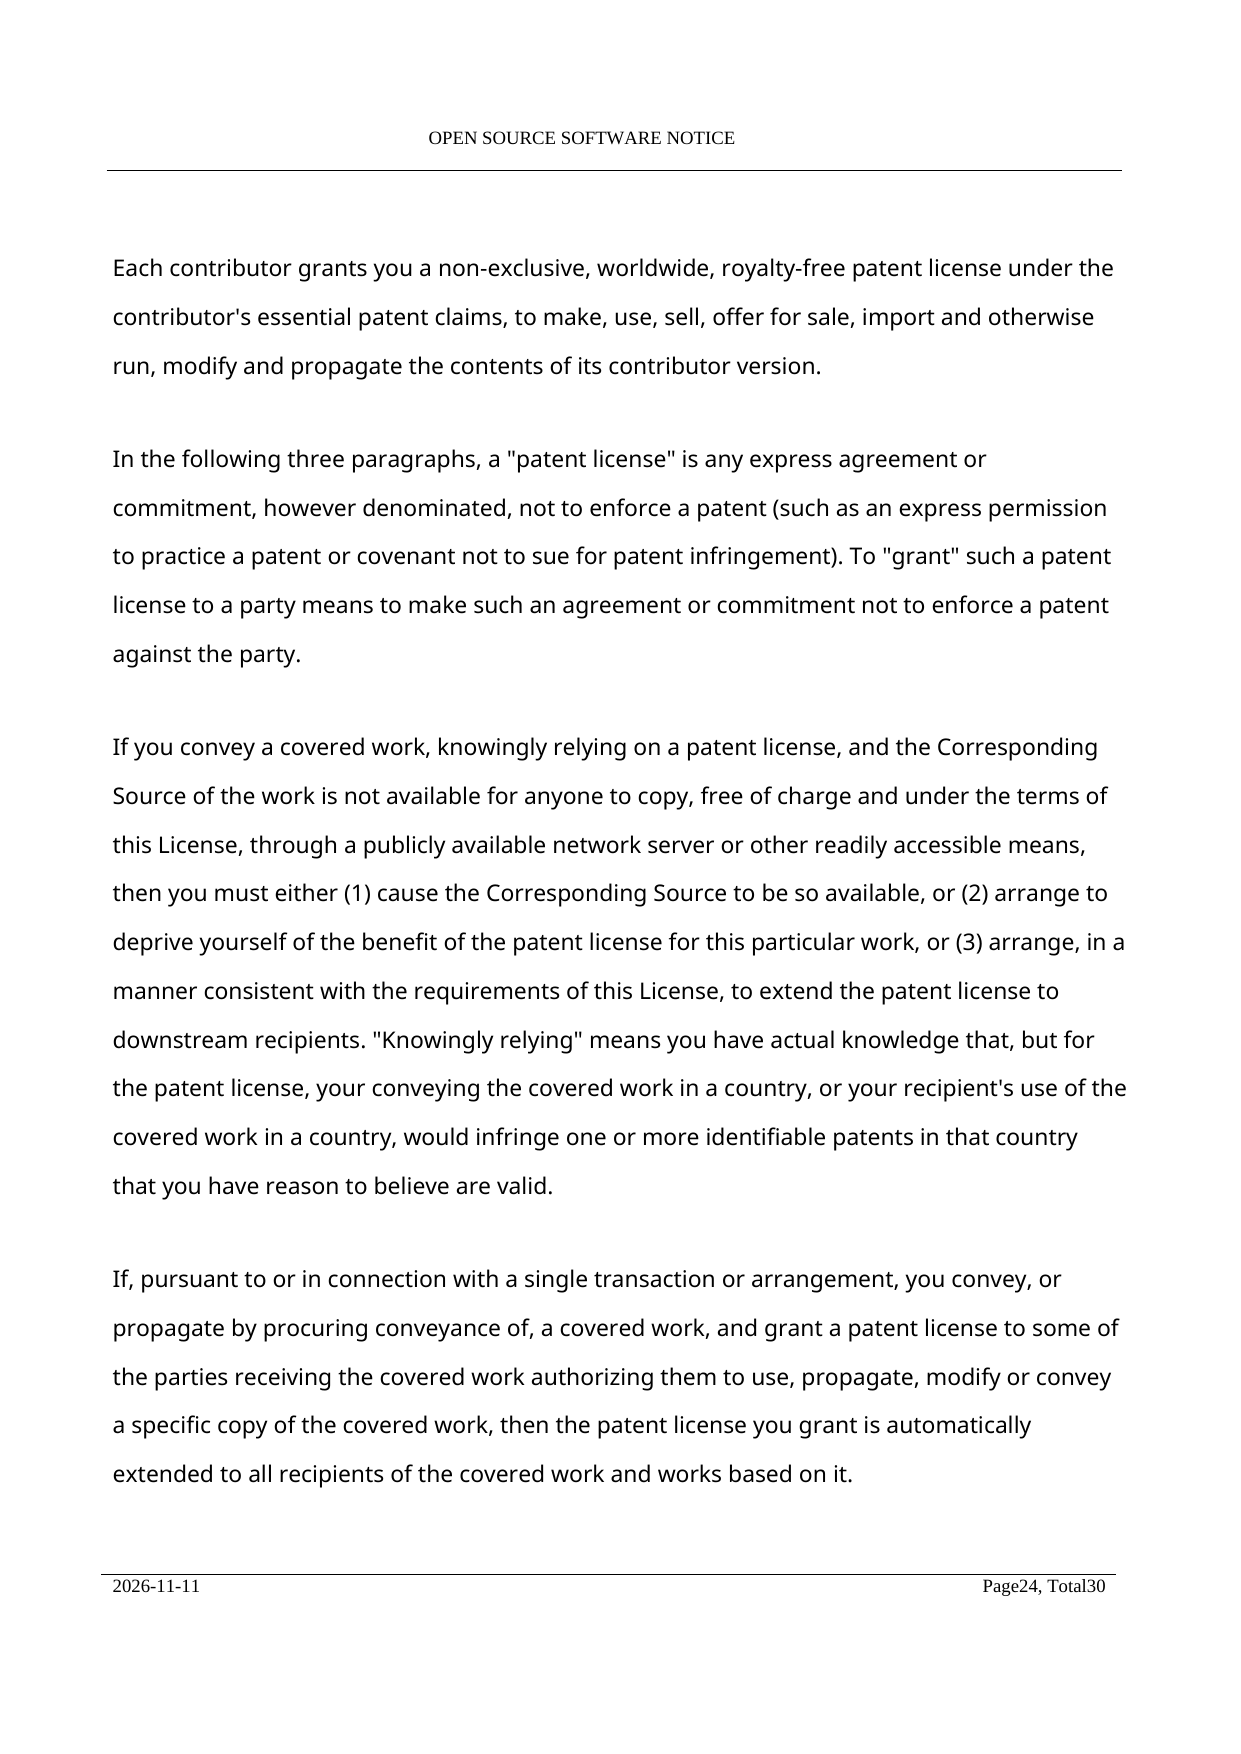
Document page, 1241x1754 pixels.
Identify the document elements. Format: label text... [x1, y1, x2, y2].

text In the following three paragraphs, a "patent license" is any express agreement or commitment, however denominated, not to enforce a patent (such as an express permission to practice a patent or covenant not to sue for patent infringement). To "grant" such a patent license to a party means to make such an agreement or commitment not to enforce a patent against the party. [112, 442, 1128, 670]
text Each contributor grants you a non-exclusive, worldwide, royalty-free patent license under the contributor's essential patent claims, to make, use, sell, offer for sale, import and otherwise run, modify and propagate the contents of its contributor version. [112, 251, 1128, 381]
text If you convey a covered work, knowingly relying on a patent license, and the Corresponding Source of the work is not available for anyone to copy, free of charge and under the terms of this License, through a publicly available network server or other readily accessible means, then you must either (1) cause the Corresponding Source to be so available, or (2) arrange to deprive yourself of the benefit of the patent license for this particular work, or (3) arrange, in a manner consistent with the requirements of this License, to extend the patent license to downstream recipients. "Knowingly relying" means you have actual knowledge that, but for the patent license, your conveying the covered work in a country, or your recipient's use of the covered work in a country, would infringe one or more identifiable patents in that country that you have reason to believe are valid. [112, 730, 1128, 1202]
text If, pursuant to or in connection with a single transaction or arrangement, you convey, or propagate by procuring conveyance of, a covered work, and grant a patent license to some of the parties receiving the covered work authorizing them to use, propagate, modify or convey a specific copy of the covered work, then the patent license you grant is automatically extended to all recipients of the covered work and works based on it. [112, 1262, 1128, 1490]
